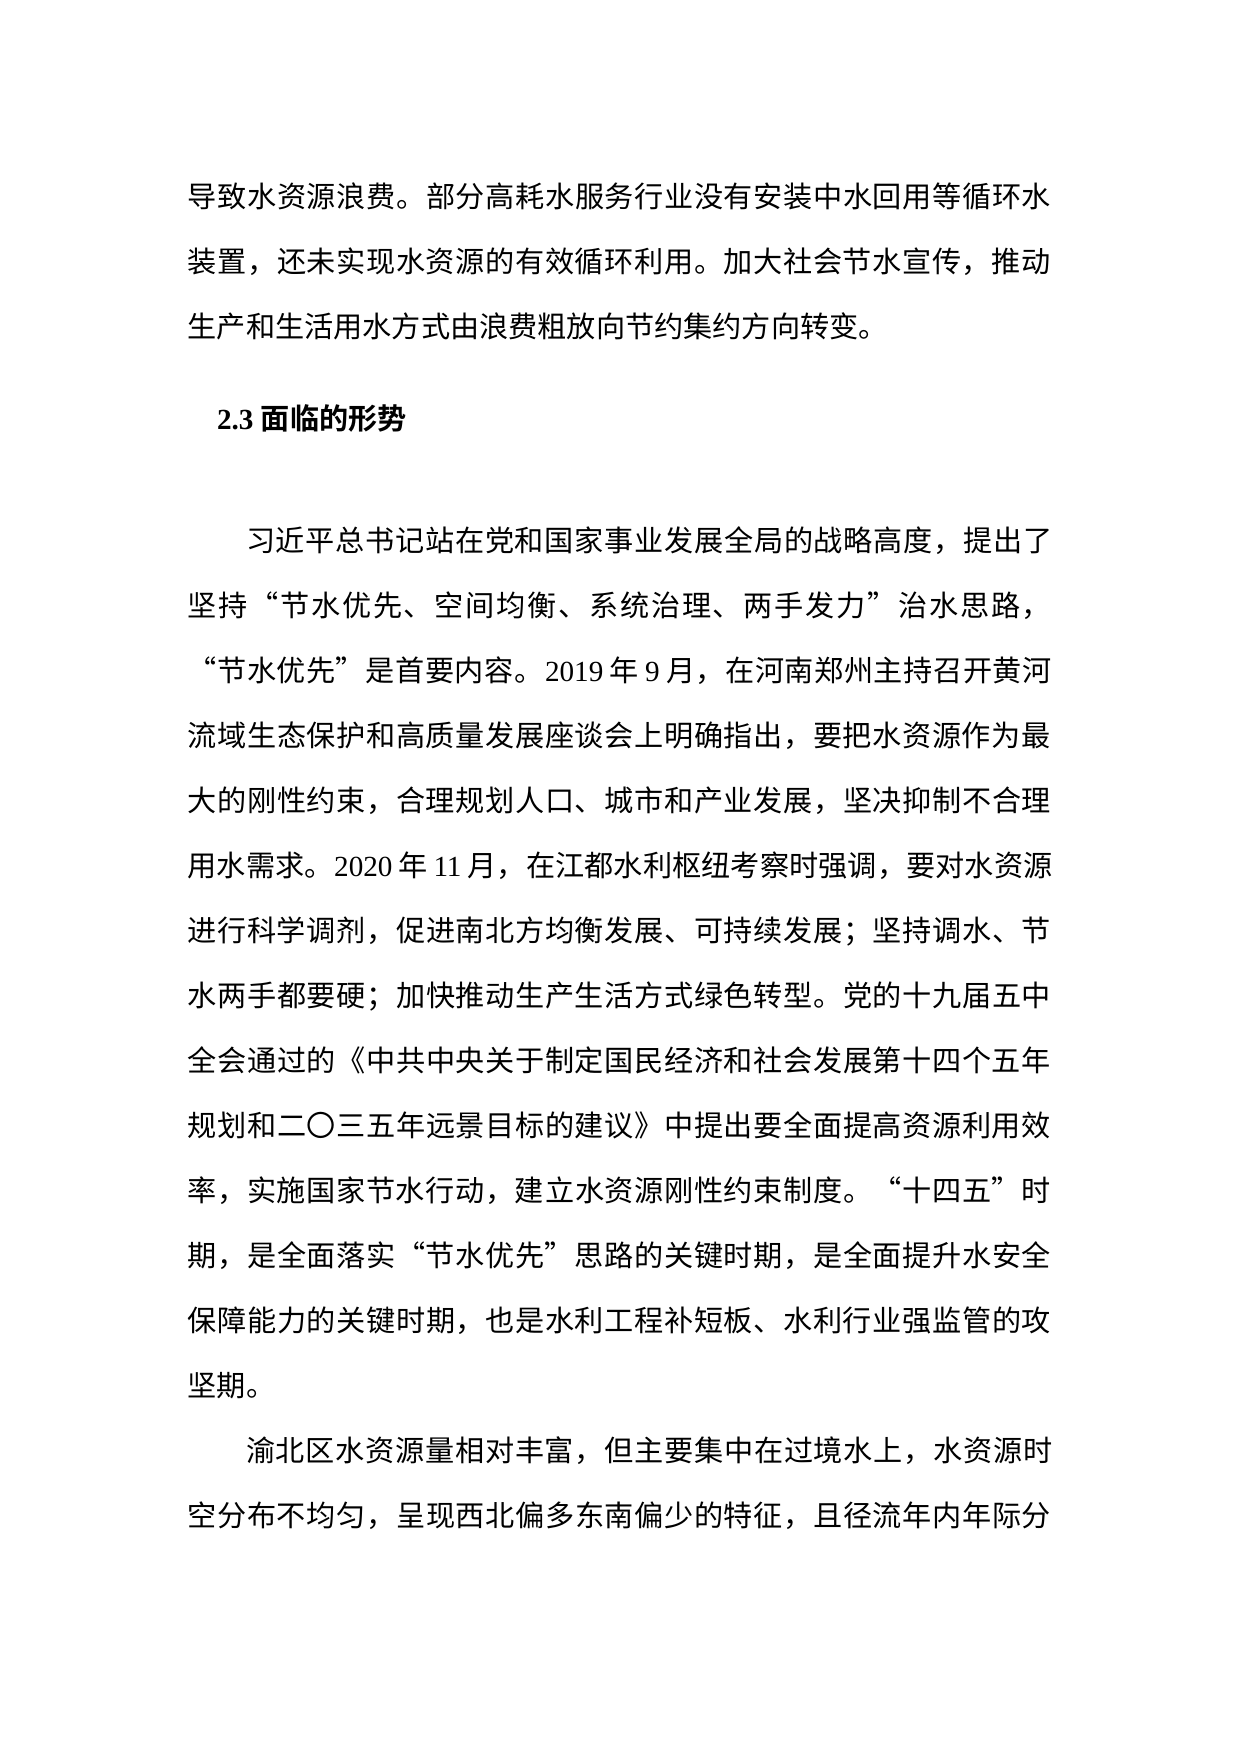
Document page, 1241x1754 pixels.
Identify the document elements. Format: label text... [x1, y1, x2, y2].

text 2.3 面临的形势 [187, 384, 1053, 449]
text 习近平总书记站在党和国家事业发展全局的战略高度，提出了坚持“节水优先、空间均衡、系统治理、两手发力”治水思路，“节水优先”是首要内容。2019年9月，在河南郑州主持召开黄河流域生态保护和高质量发展座谈会上明确指出，要把水资源作为最大的刚性约束，合理规划人口、城市和产业发展，坚决抑制不合理用水需求。2020年11月，在江都水利枢纽考察时强调，要对水资源进行科学调剂，促进南北方均衡发展、可持续发展；坚持调水、节水两手都要硬；加快推动生产生活方式绿色转型。党的十九届五中全会通过的《中共中央关于制定国民经济和社会发展第十四个五年规划和二〇三五年远景目标的建议》中提出要全面提高资源利用效率，实施国家节水行动，建立水资源刚性约束制度。“十四五”时期，是全面落实“节水优先”思路的关键时期，是全面提升水安全保障能力的关键时期，也是水利工程补短板、水利行业强监管的攻坚期。 [187, 507, 1053, 1417]
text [187, 1417, 1053, 1547]
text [187, 162, 1053, 357]
